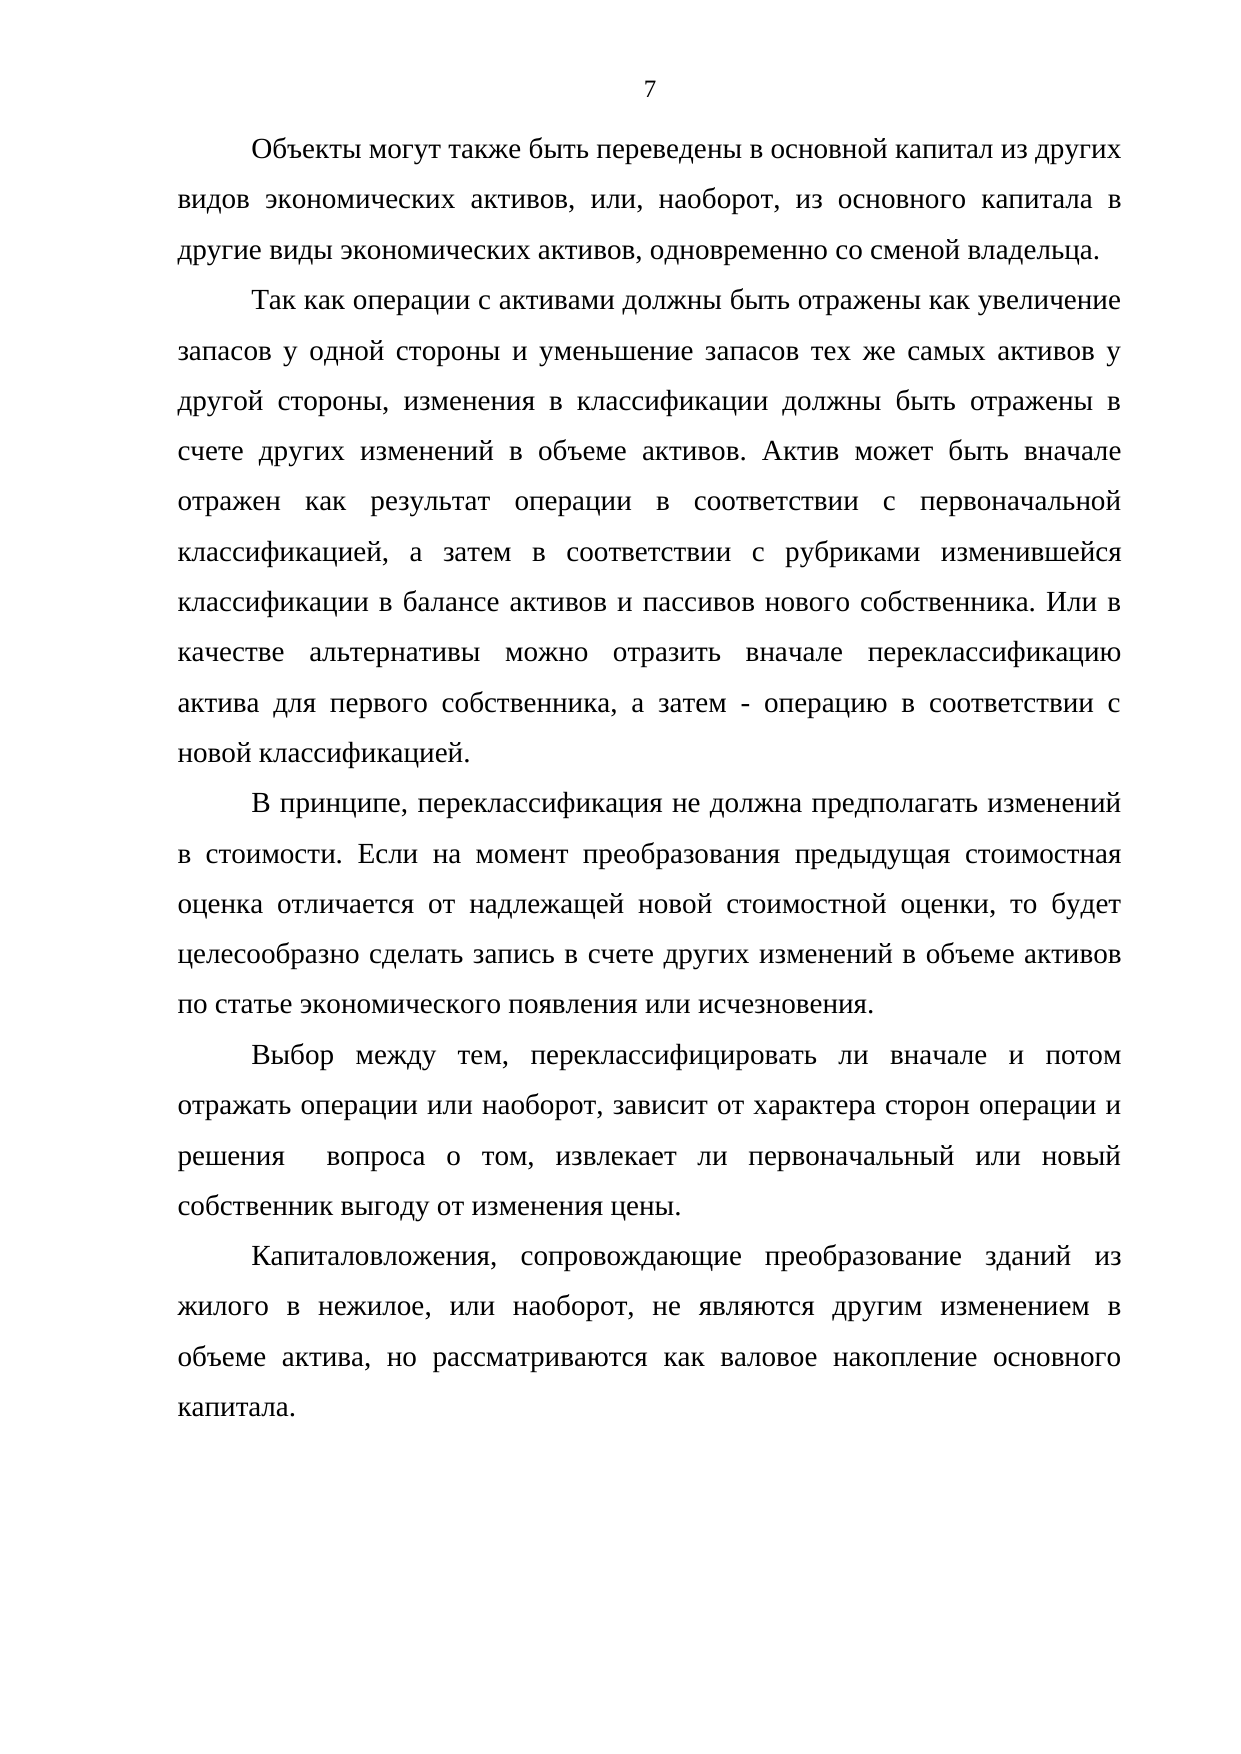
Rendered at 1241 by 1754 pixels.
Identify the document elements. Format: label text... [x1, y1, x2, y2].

text В принципе, переклассификация не должна предполагать изменений в стоимости. Если на момент преобразования предыдущая стоимостная оценка отличается от надлежащей новой стоимостной оценки, то будет целесообразно сделать запись в счете других изменений в объеме активов по статье экономического появления или исчезновения. [177, 785, 1122, 1020]
text Капиталовложения, сопровождающие преобразование зданий из жилого в нежилое, или наоборот, не являются другим изменением в объеме актива, но рассматриваются как валовое накопление основного капитала. [177, 1238, 1122, 1423]
text Так как операции с активами должны быть отражены как увеличение запасов у одной стороны и уменьшение запасов тех же самых активов у другой стороны, изменения в классификации должны быть отражены в счете других изменений в объеме активов. Актив может быть вначале отражен как результат операции в соответствии с первоначальной классификацией, а затем в соответствии с рубриками изменившейся классификации в балансе активов и пассивов нового собственника. Или в качестве альтернативы можно отразить вначале переклассификацию актива для первого собственника, а затем - операцию в соответствии с новой классификацией. [177, 282, 1122, 769]
text Выбор между тем, переклассифицировать ли вначале и потом отражать операции или наоборот, зависит от характера сторон операции и решения вопроса о том, извлекает ли первоначальный или новый собственник выгоду от изменения цены. [177, 1037, 1122, 1221]
text Объекты могут также быть переведены в основной капитал из других видов экономических активов, или, наоборот, из основного капитала в другие виды экономических активов, одновременно со сменой владельца. [177, 131, 1122, 266]
